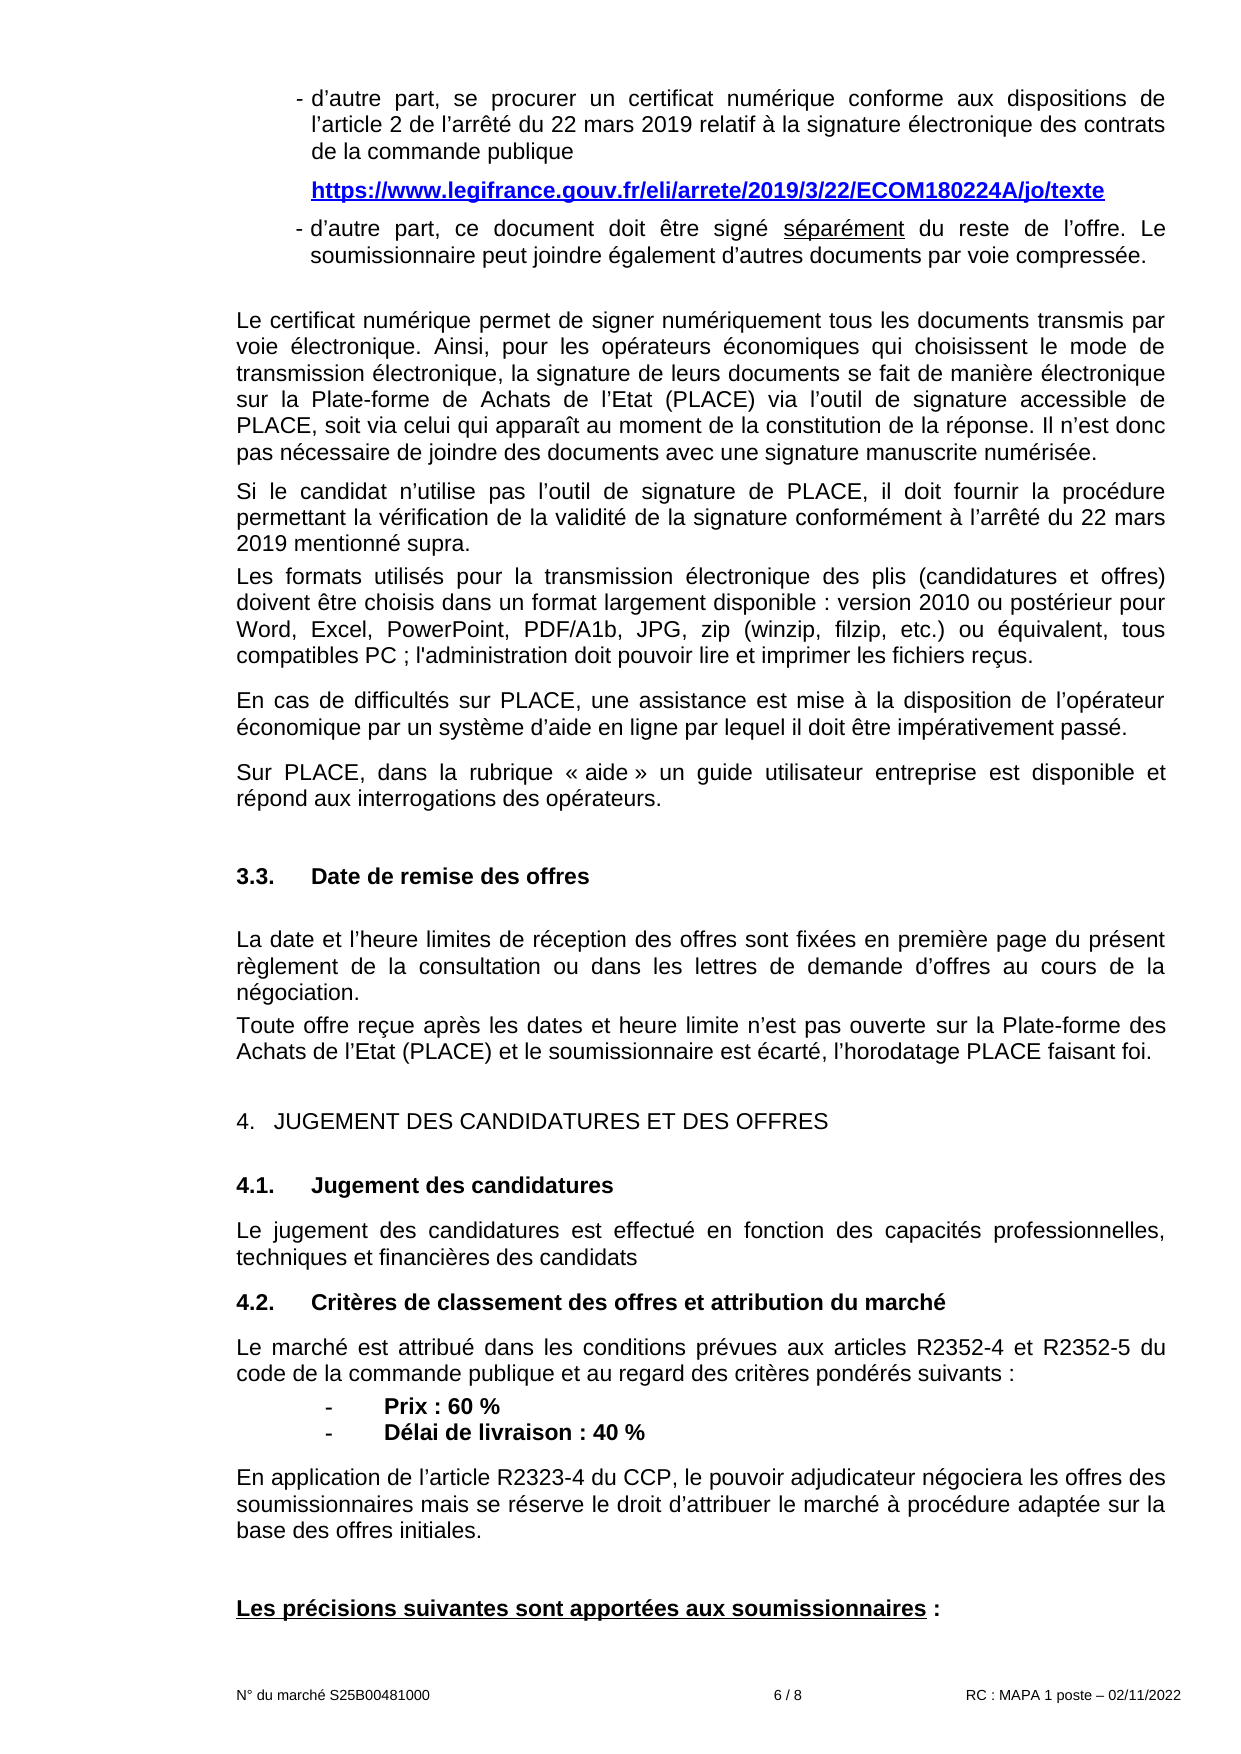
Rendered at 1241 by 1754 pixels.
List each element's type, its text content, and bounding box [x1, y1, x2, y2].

text Si le candidat n’utilise pas l’outil de signature de PLACE, il doit fournir la procédure permettant la vérification de la validité de la signature conformément à l’arrêté du 22 mars 2019 mentionné supra. [236, 478, 1166, 557]
text Toute offre reçue après les dates et heure limite n’est pas ouverte sur la Plate-forme des Achats de l’Etat (PLACE) et le soumissionnaire est écarté, l’horodatage PLACE faisant foi. [236, 1012, 1166, 1064]
text Sur PLACE, dans la rubrique « aide » un guide utilisateur entreprise est disponible et répond aux interrogations des opérateurs. [236, 758, 1166, 811]
list d’autre part, se procurer un certificat numérique conforme aux dispositions de l’article 2 de l’arrêté du 22 mars 2019 relatif à la signature électronique des contrats de la commande publique [295, 85, 1166, 164]
list Prix : 60 % [311, 1393, 1166, 1419]
text En application de l’article R2323-4 du CCP, le pouvoir adjudicateur négociera les offres des soumissionnaires mais se réserve le droit d’attribuer le marché à procédure adaptée sur la base des offres initiales. [236, 1464, 1166, 1543]
text La date et l’heure limites de réception des offres sont fixées en première page du présent règlement de la consultation ou dans les lettres de demande d’offres au cours de la négociation. [236, 926, 1166, 1006]
text Les formats utilisés pour la transmission électronique des plis (candidatures et offres) doivent être choisis dans un format largement disponible : version 2010 ou postérieur pour Word, Excel, PowerPoint, PDF/A1b, JPG, zip (winzip, filzip, etc.) ou équivalent, tous compatibles PC ; l'administration doit pouvoir lire et imprimer les fichiers reçus. [236, 563, 1166, 668]
list d’autre part, ce document doit être signé séparément du reste de l’offre. Le soumissionnaire peut joindre également d’autres documents par voie compressée. [295, 215, 1166, 268]
text Le marché est attribué dans les conditions prévues aux articles R2352-4 et R2352-5 du code de la commande publique et au regard des critères pondérés suivants : [236, 1334, 1166, 1386]
text Les précisions suivantes sont apportées aux soumissionnaires : [236, 1595, 1166, 1621]
subtitle Jugement des candidatures [236, 1172, 1166, 1198]
text https://www.legifrance.gouv.fr/eli/arrete/2019/3/22/ECOM180224A/jo/texte [311, 177, 1166, 203]
subtitle Critères de classement des offres et attribution du marché [236, 1289, 1166, 1315]
text Le jugement des candidatures est effectué en fonction des capacités professionnelles, techniques et financières des candidats [236, 1217, 1166, 1270]
subtitle Date de remise des offres [236, 863, 1166, 889]
text En cas de difficultés sur PLACE, une assistance est mise à la disposition de l’opérateur économique par un système d’aide en ligne par lequel il doit être impérativement passé. [236, 687, 1166, 740]
subtitle jugement des CANDIDATURES ET DES OFFRES [236, 1108, 1166, 1134]
list Délai de livraison : 40 % [311, 1419, 1166, 1446]
text Le certificat numérique permet de signer numériquement tous les documents transmis par voie électronique. Ainsi, pour les opérateurs économiques qui choisissent le mode de transmission électronique, la signature de leurs documents se fait de manière électronique sur la Plate-forme de Achats de l’Etat (PLACE) via l’outil de signature accessible de PLACE, soit via celui qui apparaît au moment de la constitution de la réponse. Il n’est donc pas nécessaire de joindre des documents avec une signature manuscrite numérisée. [236, 307, 1166, 465]
